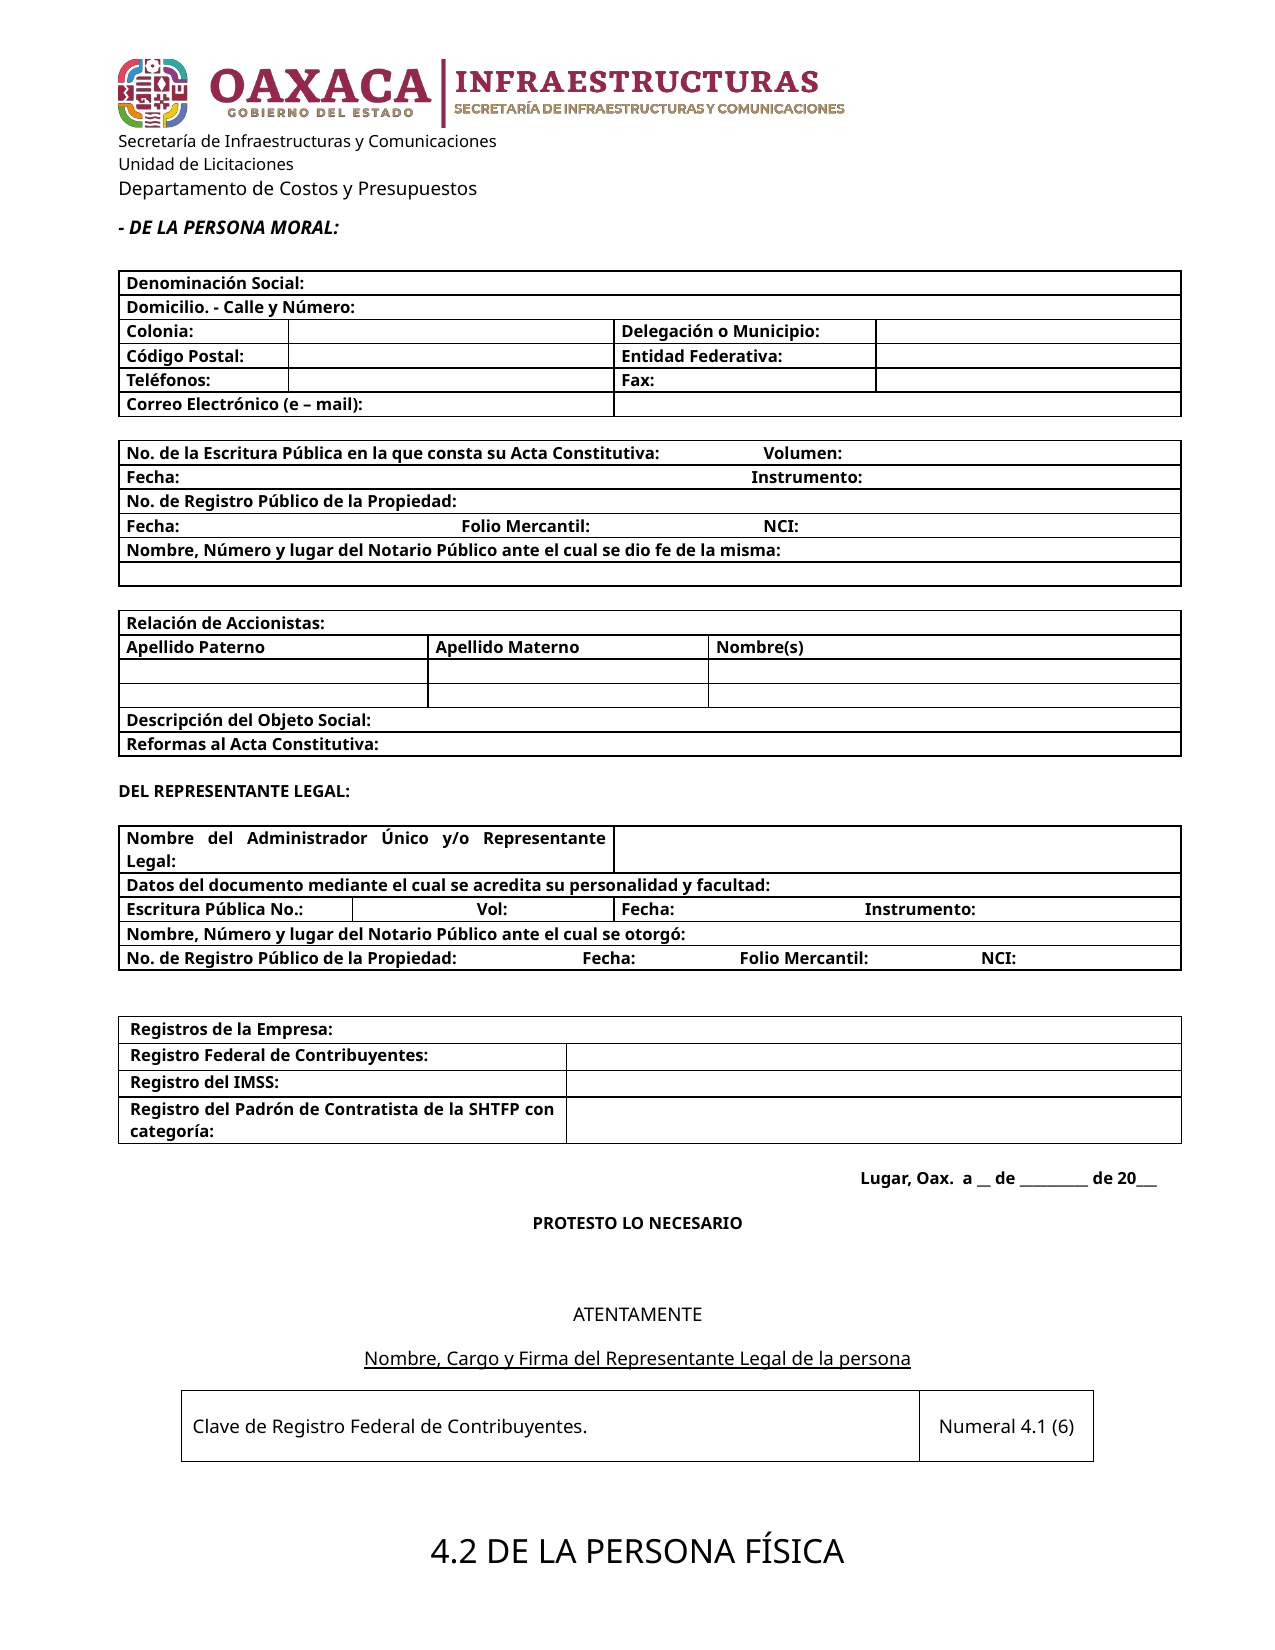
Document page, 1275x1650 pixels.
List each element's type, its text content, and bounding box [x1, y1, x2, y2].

table_cell Fecha: Instrumento: [120, 466, 1180, 488]
table_header No. de la Escritura Pública en la que consta su Acta Constitutiva: Volumen: [120, 441, 1180, 464]
text - DE LA PERSONA MORAL: [118, 214, 1157, 239]
table_cell Registro del IMSS: [119, 1071, 566, 1096]
table_cell Fecha: Folio Mercantil: NCI: [120, 514, 1180, 537]
table_cell Registro del Padrón de Contratista de la SHTFP con categoría: [119, 1098, 566, 1143]
table_header Numeral 4.1 (6) [920, 1391, 1093, 1461]
table_header Registros de la Empresa: [119, 1017, 1181, 1043]
table_header Relación de Accionistas: [120, 611, 1180, 634]
table_header Denominación Social: [120, 272, 1180, 294]
table_cell [567, 1071, 1181, 1096]
table_cell Vol: [353, 898, 613, 921]
table_cell Registro Federal de Contribuyentes: [119, 1044, 566, 1069]
text 4.2 DE LA PERSONA FÍSICA [118, 1527, 1157, 1573]
text PROTESTO LO NECESARIO [118, 1212, 1157, 1235]
table_cell [877, 344, 1180, 367]
table_cell Entidad Federativa: [615, 344, 875, 367]
table_cell Nombre(s) [709, 636, 1180, 658]
text Nombre, Cargo y Firma del Representante Legal de la persona [118, 1346, 1157, 1371]
table_cell Datos del documento mediante el cual se acredita su personalidad y facultad: [120, 874, 1180, 896]
table_cell Fax: [615, 369, 875, 391]
text DEL REPRESENTANTE LEGAL: [118, 779, 1157, 802]
table_cell [877, 320, 1180, 343]
table_cell Código Postal: [120, 344, 288, 367]
table_cell No. de Registro Público de la Propiedad: Fecha: Folio Mercantil: NCI: [120, 946, 1180, 969]
table_header Clave de Registro Federal de Contribuyentes. [182, 1391, 919, 1461]
table_cell [877, 369, 1180, 391]
table_cell [567, 1044, 1181, 1069]
table_cell Colonia: [120, 320, 288, 343]
table_cell [289, 320, 613, 343]
table_cell Apellido Materno [429, 636, 708, 658]
table_cell [120, 563, 1180, 585]
table_cell Escritura Pública No.: [120, 898, 352, 921]
table_cell [567, 1098, 1181, 1143]
table_cell [709, 684, 1180, 707]
table_cell Teléfonos: [120, 369, 288, 391]
table_cell Descripción del Objeto Social: [120, 708, 1180, 731]
table_cell Fecha: Instrumento: [615, 898, 1180, 921]
table_cell Correo Electrónico (e – mail): [120, 393, 613, 416]
table_cell Delegación o Municipio: [615, 320, 875, 343]
table_cell [120, 684, 427, 707]
picture [118, 59, 868, 130]
table_cell [429, 684, 708, 707]
table_cell [289, 369, 613, 391]
table_cell [709, 660, 1180, 682]
table_cell Apellido Paterno [120, 636, 427, 658]
table_cell [429, 660, 708, 682]
table_header [615, 827, 1180, 872]
table_cell [615, 393, 1180, 416]
table_cell [120, 660, 427, 682]
table_cell Nombre, Número y lugar del Notario Público ante el cual se otorgó: [120, 922, 1180, 945]
table_cell Nombre, Número y lugar del Notario Público ante el cual se dio fe de la misma: [120, 538, 1180, 561]
text ATENTAMENTE [118, 1302, 1157, 1327]
table_cell [289, 344, 613, 367]
text Lugar, Oax. a __ de __________ de 20___ [118, 1167, 1157, 1189]
table_cell Domicilio. - Calle y Número: [120, 296, 1180, 318]
table_cell Reformas al Acta Constitutiva: [120, 733, 1180, 755]
table_header Nombre del Administrador Único y/o Representante Legal: [120, 827, 613, 872]
table_cell No. de Registro Público de la Propiedad: [120, 490, 1180, 513]
